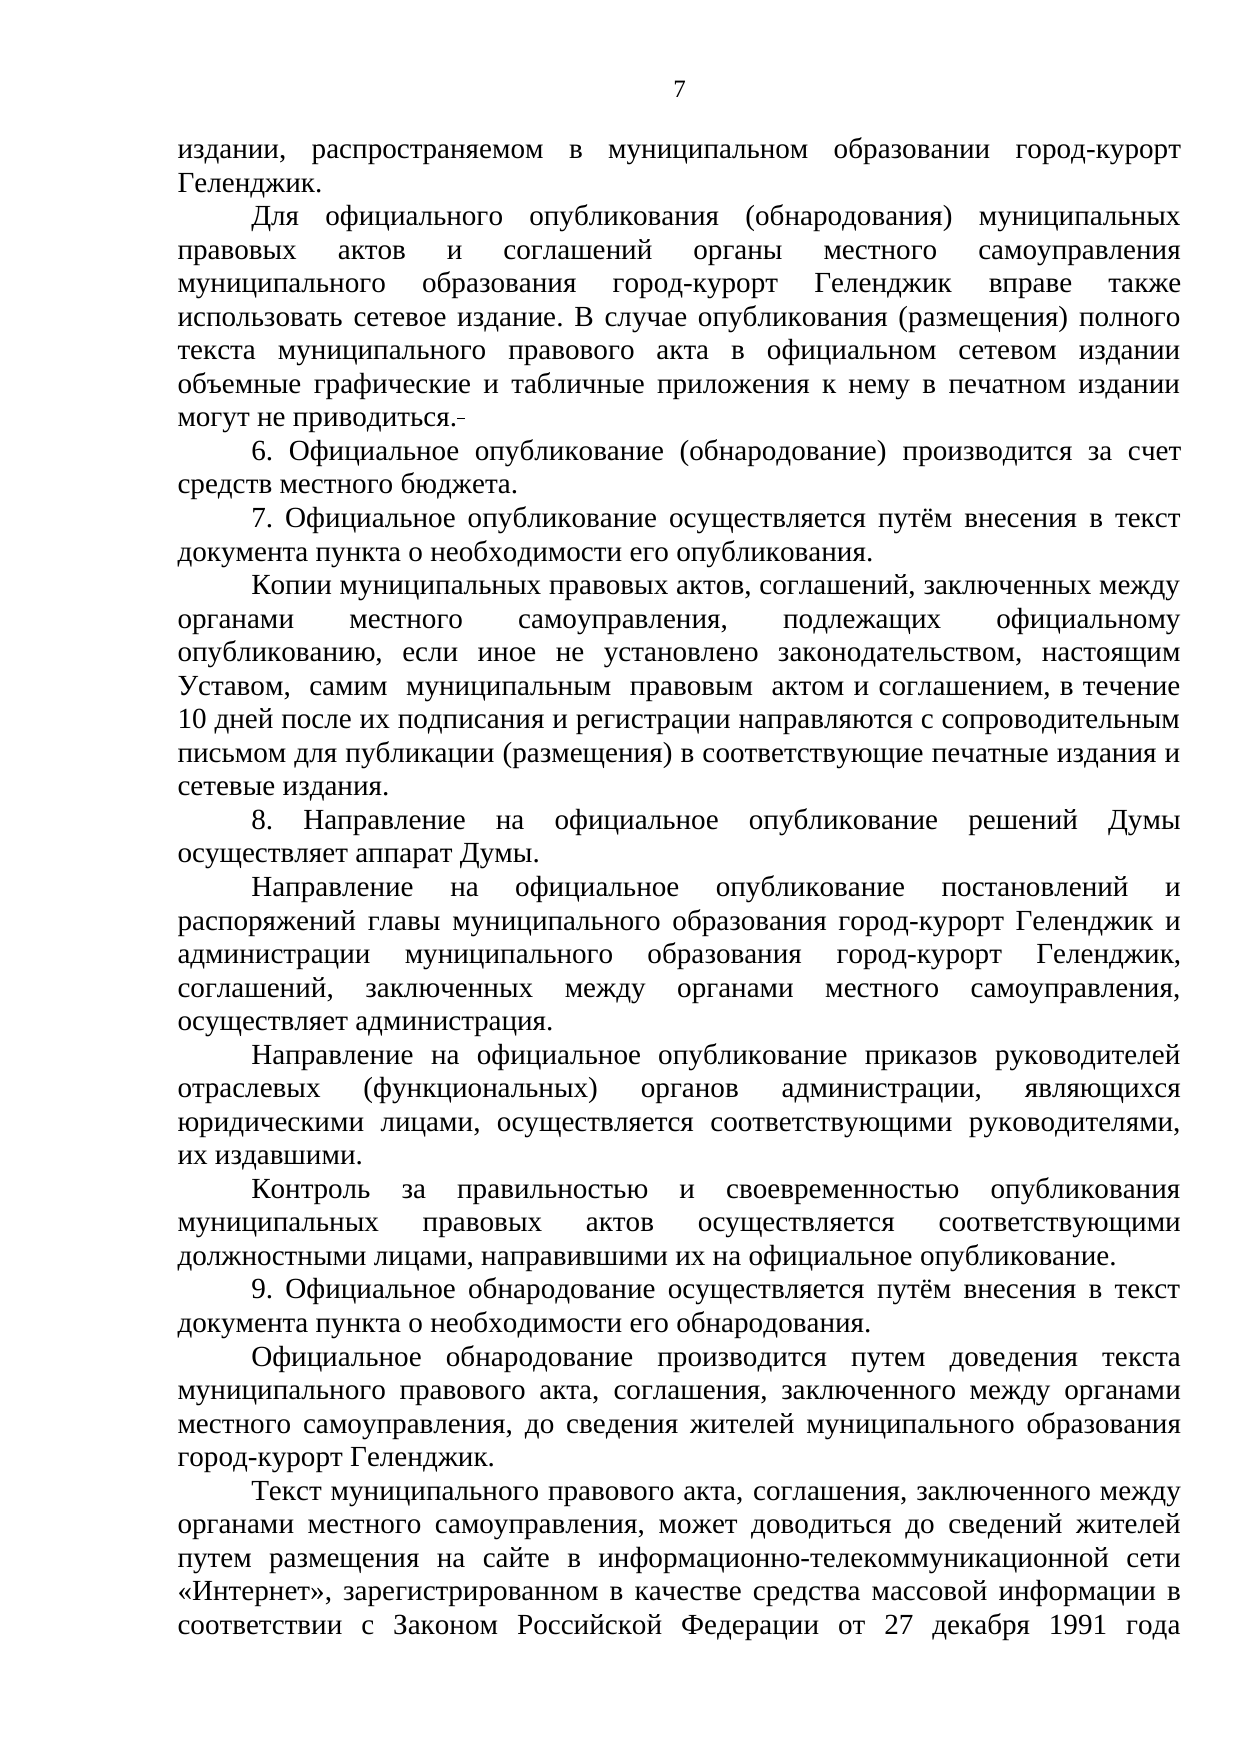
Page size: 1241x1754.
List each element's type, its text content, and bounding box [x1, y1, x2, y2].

text Направление на официальное опубликование приказов руководителей отраслевых (функциональных) органов администрации, являющихся юридическими лицами, осуществляется соответствующими руководителями, их издавшими. [177, 1037, 1181, 1171]
text Для официального опубликования (обнародования) муниципальных правовых актов и соглашений органы местного самоуправления муниципального образования город-курорт Геленджик вправе также использовать сетевое издание. В случае опубликования (размещения) полного текста муниципального правового акта в официальном сетевом издании объемные графические и табличные приложения к нему в печатном издании могут не приводиться. [177, 198, 1181, 433]
text Официальное обнародование производится путем доведения текста муниципального правового акта, соглашения, заключенного между органами местного самоуправления, до сведения жителей муниципального образования город-курорт Геленджик. [177, 1339, 1181, 1473]
text 8. Направление на официальное опубликование решений Думы осуществляет аппарат Думы. [177, 802, 1181, 869]
text 6. Официальное опубликование (обнародование) производится за счет средств местного бюджета. [177, 433, 1181, 500]
text Направление на официальное опубликование постановлений и распоряжений главы муниципального образования город-курорт Геленджик и администрации муниципального образования город-курорт Геленджик, соглашений, заключенных между органами местного самоуправления, осуществляет администрация. [177, 869, 1181, 1037]
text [177, 131, 1181, 198]
text 9. Официальное обнародование осуществляется путём внесения в текст документа пункта о необходимости его обнародования. [177, 1272, 1181, 1339]
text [177, 1473, 1181, 1641]
text Копии муниципальных правовых актов, соглашений, заключенных между органами местного самоуправления, подлежащих официальному опубликованию, если иное не установлено законодательством, настоящим Уставом, самим муниципальным правовым актом и соглашением, в течение 10 дней после их подписания и регистрации направляются с сопроводительным письмом для публикации (размещения) в соответствующие печатные издания и сетевые издания. [177, 567, 1181, 802]
text 7. Официальное опубликование осуществляется путём внесения в текст документа пункта о необходимости его опубликования. [177, 500, 1181, 567]
text Контроль за правильностью и своевременностью опубликования муниципальных правовых актов осуществляется соответствующими должностными лицами, направившими их на официальное опубликование. [177, 1171, 1181, 1272]
